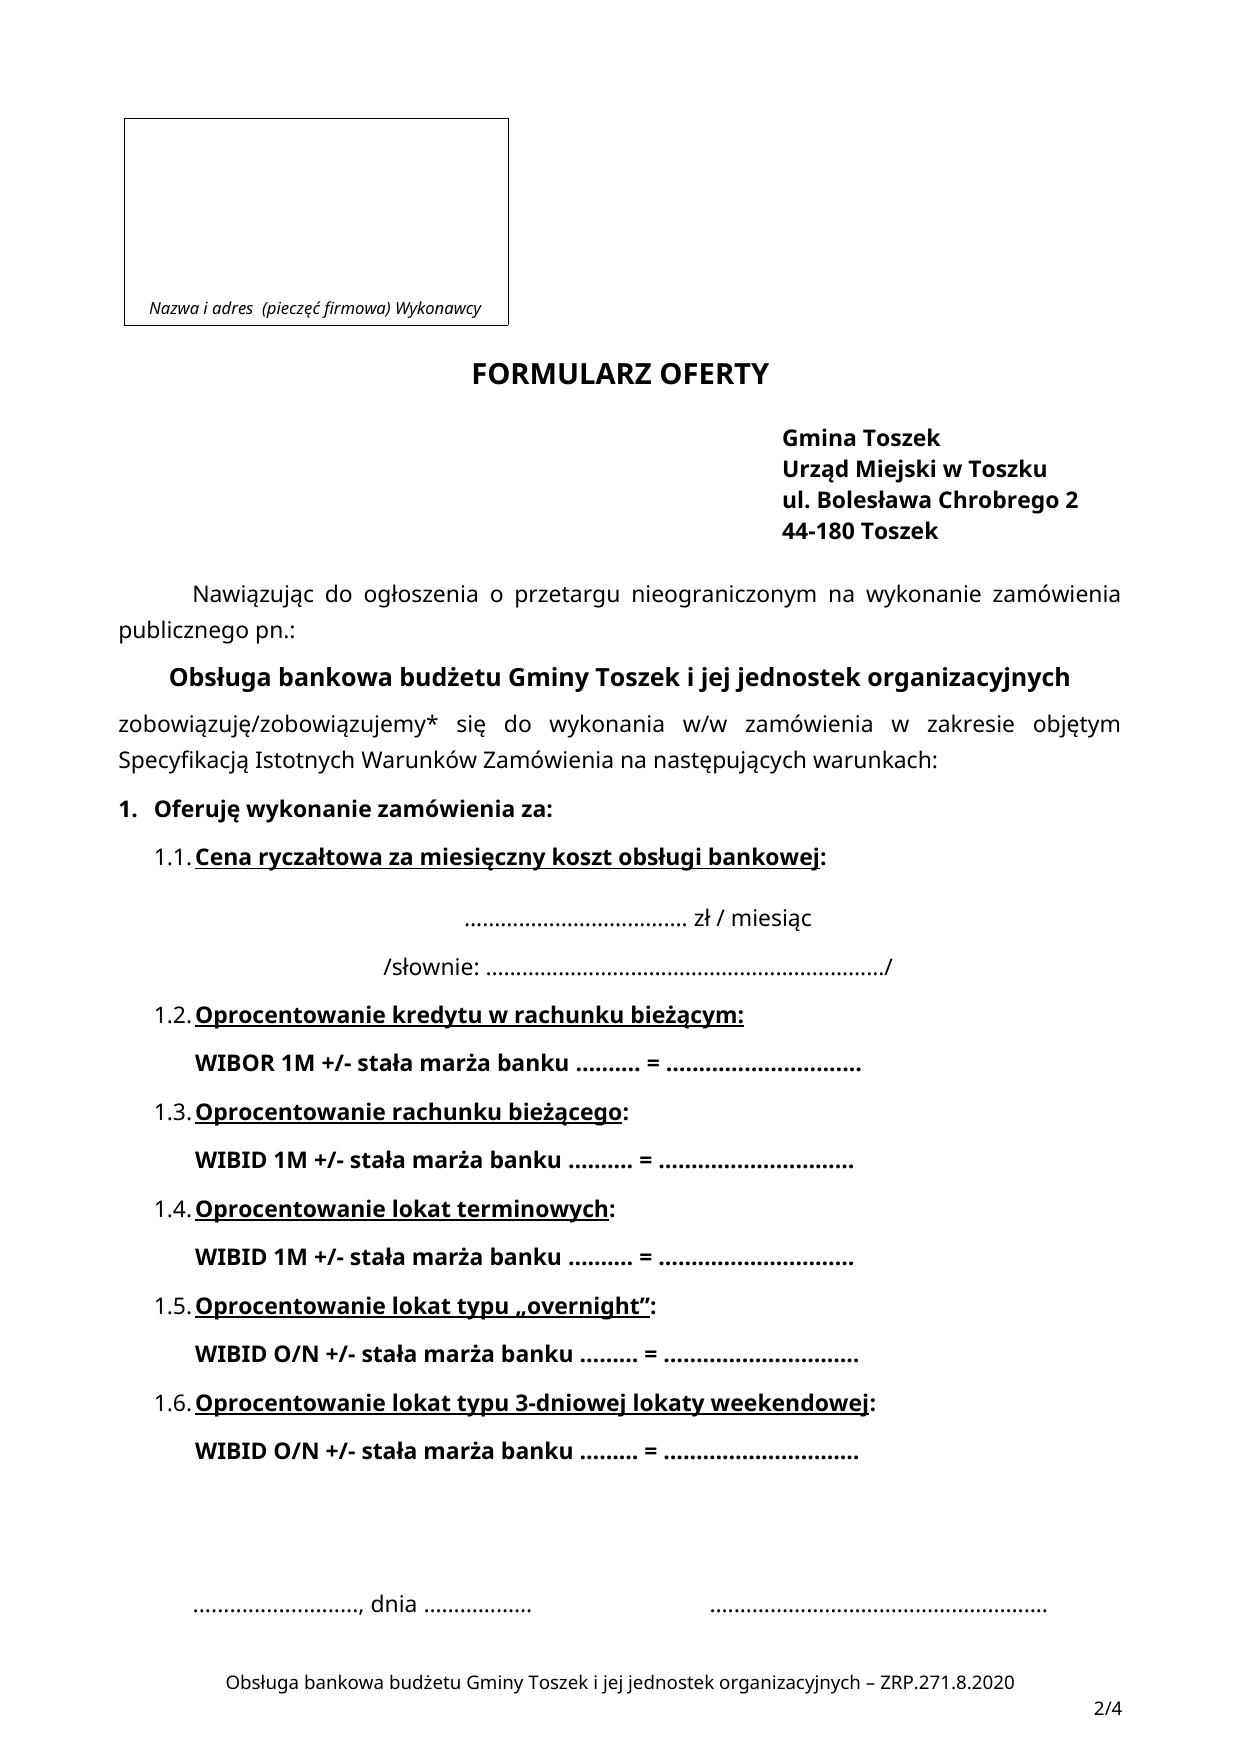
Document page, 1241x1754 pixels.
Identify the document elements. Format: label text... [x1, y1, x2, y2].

text ..........................., dnia ……………… .………………………………………………. [118, 1588, 1122, 1619]
text FORMULARZ OFERTY [118, 353, 1122, 393]
text ul. Bolesława Chrobrego 2 [708, 484, 1122, 515]
text WIBID O/N +/- stała marża banku ……… = ………………………… [195, 1435, 1122, 1466]
list WIBOR 1M +/- stała marża banku …….… = ………………………… [195, 1047, 1122, 1079]
text zobowiązuję/zobowiązujemy* się do wykonania w/w zamówienia w zakresie objętym Specyfikacją Istotnych Warunków Zamówienia na następujących warunkach: [118, 708, 1122, 776]
text 44-180 Toszek [708, 515, 1122, 546]
text Obsługa bankowa budżetu Gminy Toszek i jej jednostek organizacyjnych [118, 659, 1122, 693]
list Oprocentowanie rachunku bieżącego: [153, 1096, 1122, 1127]
list /słownie: …………………………………………………………/ [153, 951, 1122, 982]
list Cena ryczałtowa za miesięczny koszt obsługi bankowej: [153, 841, 1122, 872]
list Oprocentowanie lokat typu 3-dniowej lokaty weekendowej: [153, 1386, 1122, 1418]
list Oprocentowanie lokat terminowych: [153, 1193, 1122, 1224]
list WIBID O/N +/- stała marża banku ……… = ………………………… [195, 1338, 1122, 1369]
table_header Nazwa i adres (pieczęć firmowa) Wykonawcy [125, 119, 508, 325]
list Oprocentowanie lokat typu „overnight”: [153, 1289, 1122, 1321]
list …………………………….… zł / miesiąc [153, 902, 1122, 933]
list Oferuję wykonanie zamówienia za: [118, 793, 1122, 824]
text WIBID 1M +/- stała marża banku ….…… = ………………………… [195, 1241, 1122, 1272]
text Nawiązując do ogłoszenia o przetargu nieograniczonym na wykonanie zamówienia publicznego pn.: [118, 578, 1122, 645]
list WIBID 1M +/- stała marża banku ….…… = ………………………… [195, 1144, 1122, 1176]
text Urząd Miejski w Toszku [782, 453, 1122, 484]
list Oprocentowanie kredytu w rachunku bieżącym: [153, 999, 1122, 1030]
text Gmina Toszek [708, 421, 1122, 453]
